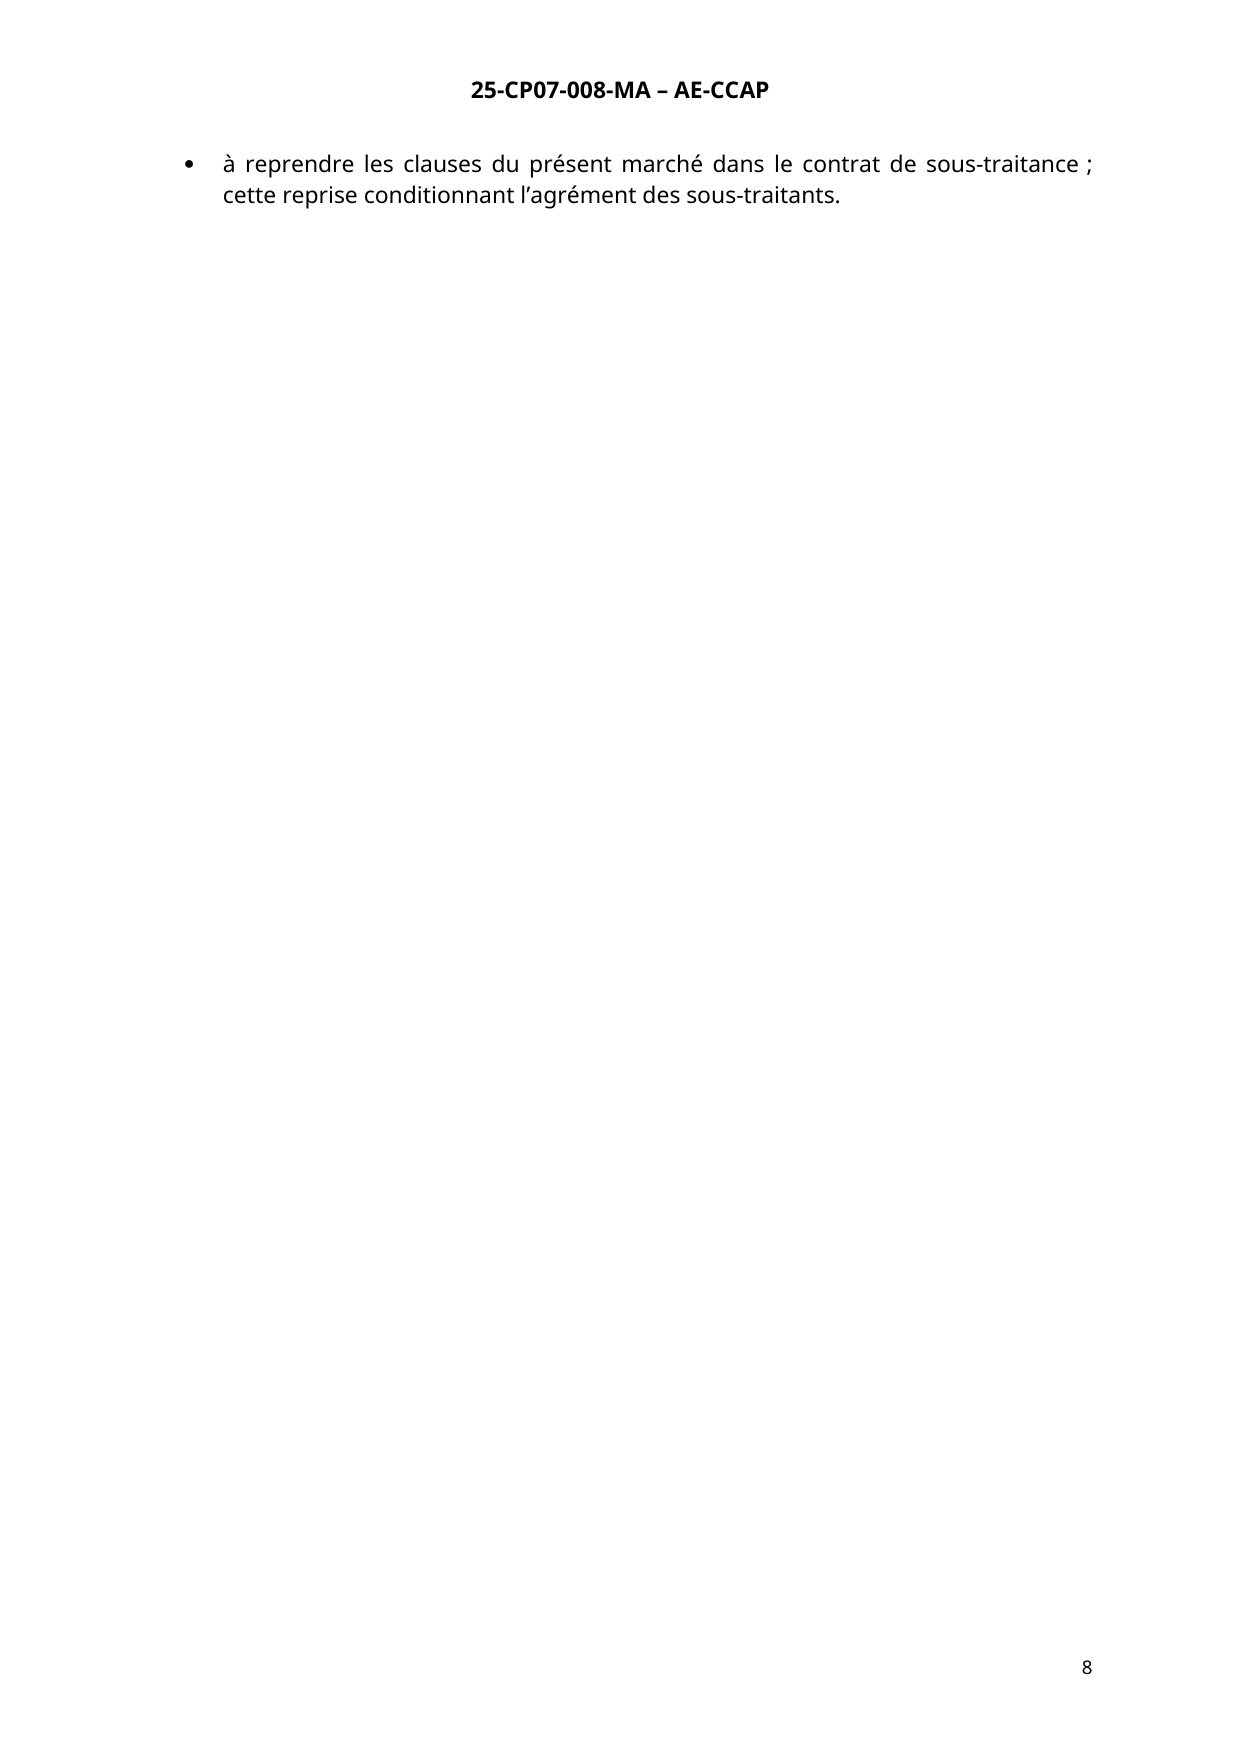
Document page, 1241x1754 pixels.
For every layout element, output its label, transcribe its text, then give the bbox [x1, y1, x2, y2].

list à reprendre les clauses du présent marché dans le contrat de sous-traitance ; cette reprise conditionnant l’agrément des sous-traitants. [185, 148, 1092, 210]
